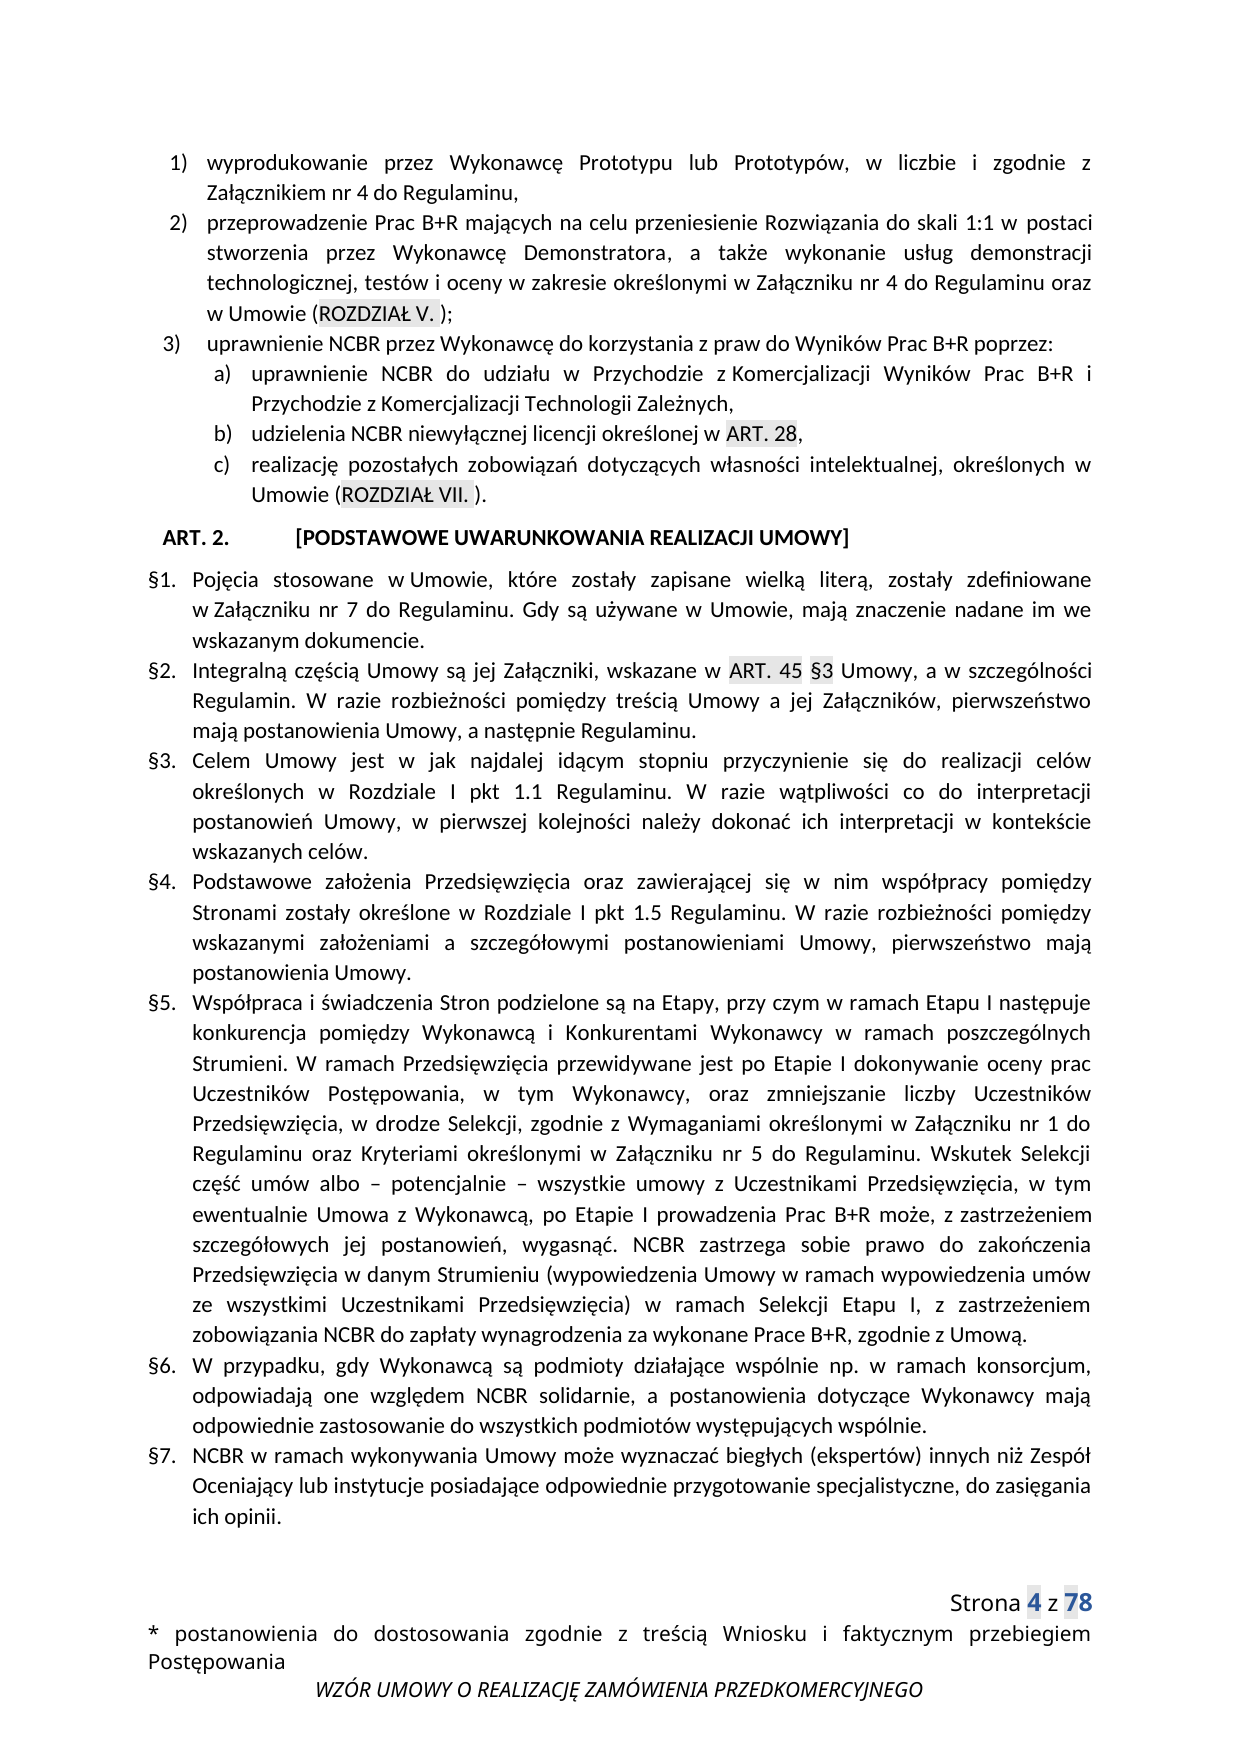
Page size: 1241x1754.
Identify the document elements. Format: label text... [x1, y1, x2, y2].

list Integralną częścią Umowy są jej Załączniki, wskazane w ART. 45 §3 Umowy, a w szczególności Regulamin. W razie rozbieżności pomiędzy treścią Umowy a jej Załączników, pierwszeństwo mają postanowienia Umowy, a następnie Regulaminu. [148, 656, 1093, 744]
list Współpraca i świadczenia Stron podzielone są na Etapy, przy czym w ramach Etapu I następuje konkurencja pomiędzy Wykonawcą i Konkurentami Wykonawcy w ramach poszczególnych Strumieni. W ramach Przedsięwzięcia przewidywane jest po Etapie I dokonywanie oceny prac Uczestników Postępowania, w tym Wykonawcy, oraz zmniejszanie liczby Uczestników Przedsięwzięcia, w drodze Selekcji, zgodnie z Wymaganiami określonymi w Załączniku nr 1 do Regulaminu oraz Kryteriami określonymi w Załączniku nr 5 do Regulaminu. Wskutek Selekcji część umów albo – potencjalnie – wszystkie umowy z Uczestnikami Przedsięwzięcia, w tym ewentualnie Umowa z Wykonawcą, po Etapie I prowadzenia Prac B+R może, z zastrzeżeniem szczegółowych jej postanowień, wygasnąć. NCBR zastrzega sobie prawo do zakończenia Przedsięwzięcia w danym Strumieniu (wypowiedzenia Umowy w ramach wypowiedzenia umów ze wszystkimi Uczestnikami Przedsięwzięcia) w ramach Selekcji Etapu I, z zastrzeżeniem zobowiązania NCBR do zapłaty wynagrodzenia za wykonane Prace B+R, zgodnie z Umową. [148, 988, 1093, 1348]
list udzielenia NCBR niewyłącznej licencji określonej w ART. 28, [213, 419, 1093, 447]
subtitle [PODSTAWOWE UWARUNKOWANIA REALIZACJI UMOWY] [148, 523, 1093, 551]
list uprawnienie NCBR przez Wykonawcę do korzystania z praw do Wyników Prac B+R poprzez: [162, 329, 1093, 357]
list przeprowadzenie Prac B+R mających na celu przeniesienie Rozwiązania do skali 1:1 w postaci stworzenia przez Wykonawcę Demonstratora, a także wykonanie usług demonstracji technologicznej, testów i oceny w zakresie określonymi w Załączniku nr 4 do Regulaminu oraz w Umowie (ROZDZIAŁ V. ); [169, 208, 1093, 327]
list Celem Umowy jest w jak najdalej idącym stopniu przyczynienie się do realizacji celów określonych w Rozdziale I pkt 1.1 Regulaminu. W razie wątpliwości co do interpretacji postanowień Umowy, w pierwszej kolejności należy dokonać ich interpretacji w kontekście wskazanych celów. [148, 747, 1093, 865]
list Podstawowe założenia Przedsięwzięcia oraz zawierającej się w nim współpracy pomiędzy Stronami zostały określone w Rozdziale I pkt 1.5 Regulaminu. W razie rozbieżności pomiędzy wskazanymi założeniami a szczegółowymi postanowieniami Umowy, pierwszeństwo mają postanowienia Umowy. [148, 867, 1093, 986]
list realizację pozostałych zobowiązań dotyczących własności intelektualnej, określonych w Umowie (ROZDZIAŁ VII. ). [213, 450, 1093, 508]
list W przypadku, gdy Wykonawcą są podmioty działające wspólnie np. w ramach konsorcjum, odpowiadają one względem NCBR solidarnie, a postanowienia dotyczące Wykonawcy mają odpowiednie zastosowanie do wszystkich podmiotów występujących wspólnie. [148, 1351, 1093, 1439]
list uprawnienie NCBR do udziału w Przychodzie z Komercjalizacji Wyników Prac B+R i Przychodzie z Komercjalizacji Technologii Zależnych, [213, 359, 1093, 417]
list wyprodukowanie przez Wykonawcę Prototypu lub Prototypów, w liczbie i zgodnie z Załącznikiem nr 4 do Regulaminu, [169, 148, 1093, 206]
list NCBR w ramach wykonywania Umowy może wyznaczać biegłych (ekspertów) innych niż Zespół Oceniający lub instytucje posiadające odpowiednie przygotowanie specjalistyczne, do zasięgania ich opinii. [148, 1441, 1093, 1530]
list Pojęcia stosowane w Umowie, które zostały zapisane wielką literą, zostały zdefiniowane w Załączniku nr 7 do Regulaminu. Gdy są używane w Umowie, mają znaczenie nadane im we wskazanym dokumencie. [148, 565, 1093, 654]
